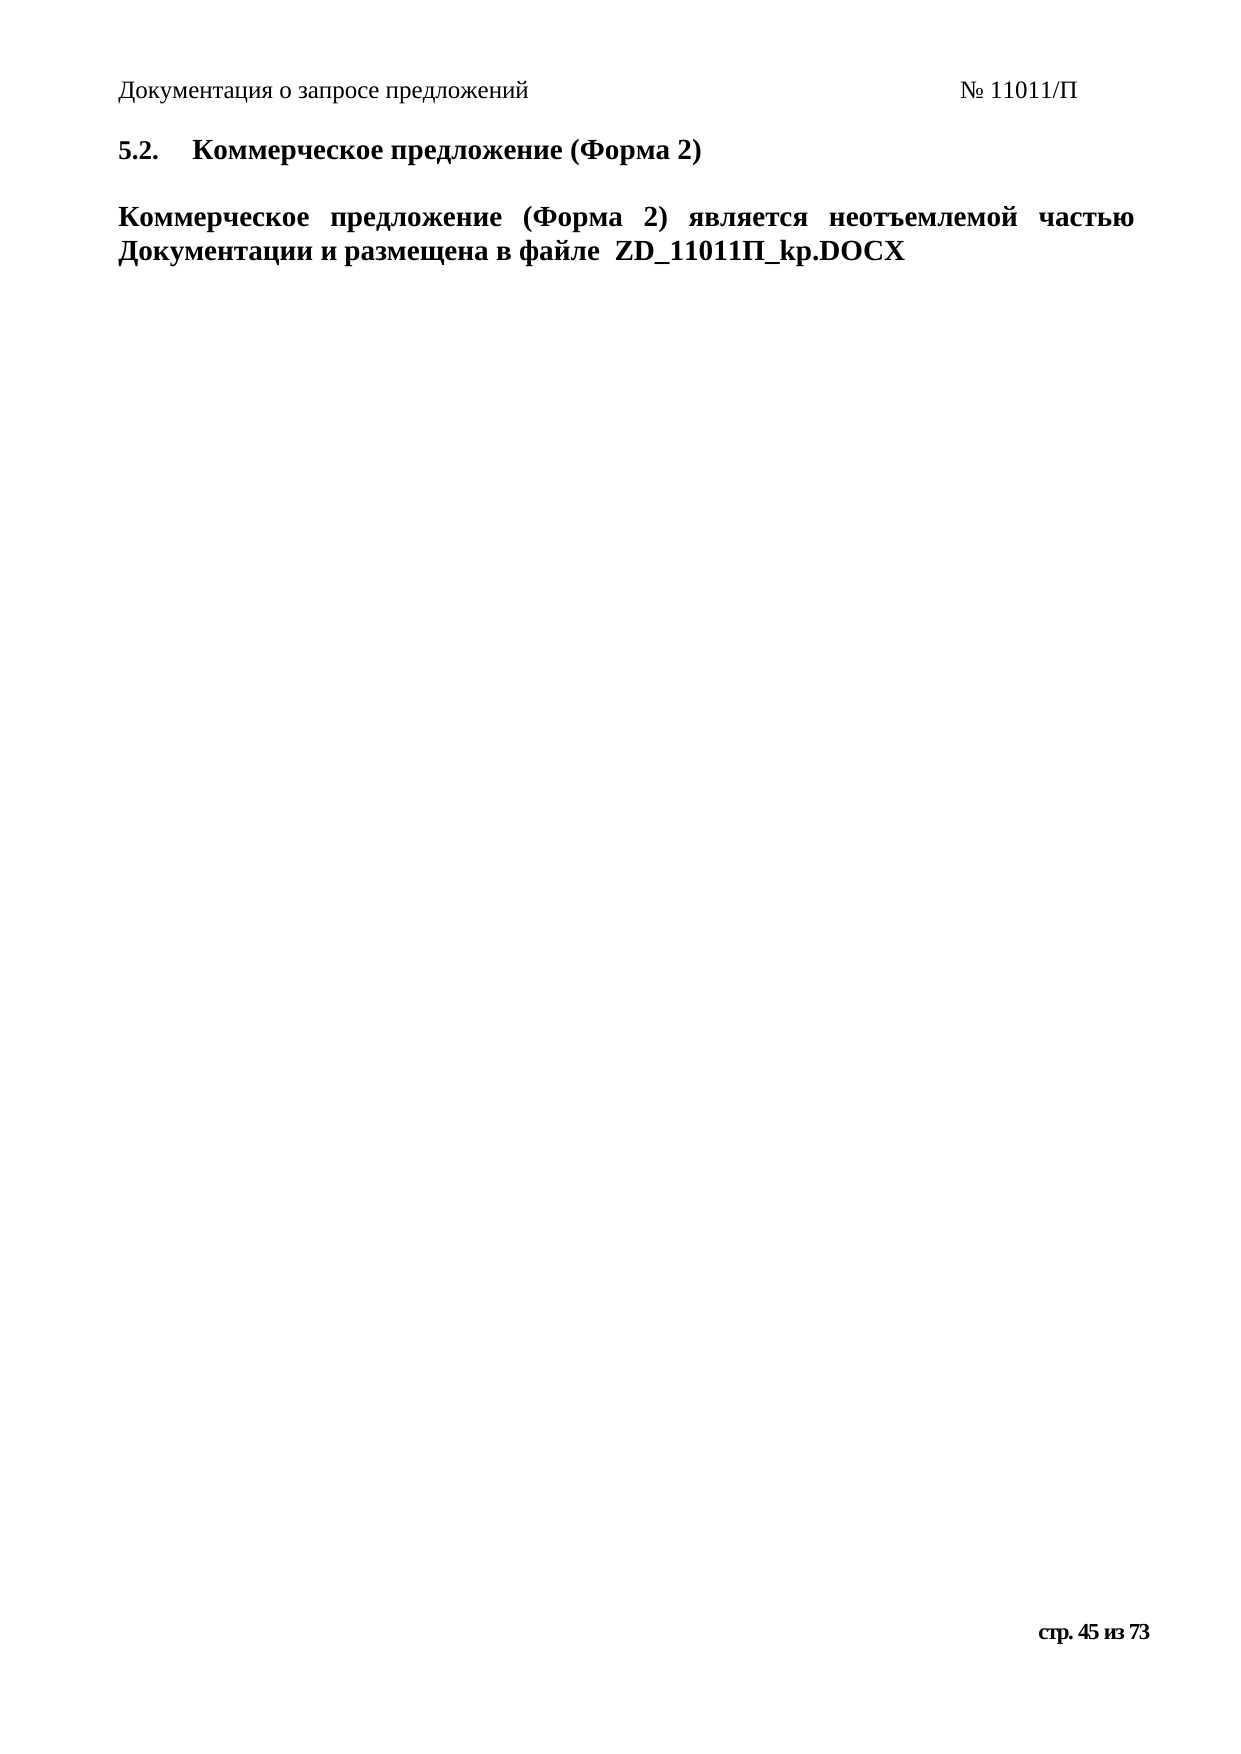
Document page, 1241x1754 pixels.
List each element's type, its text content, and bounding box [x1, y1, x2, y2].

text Коммерческое предложение (Форма 2) [118, 132, 1135, 166]
list Коммерческое предложение (Форма 2) является неотъемлемой частью Документации и размещена в файле ZD_11011П_kp.DOCX [118, 199, 1135, 266]
